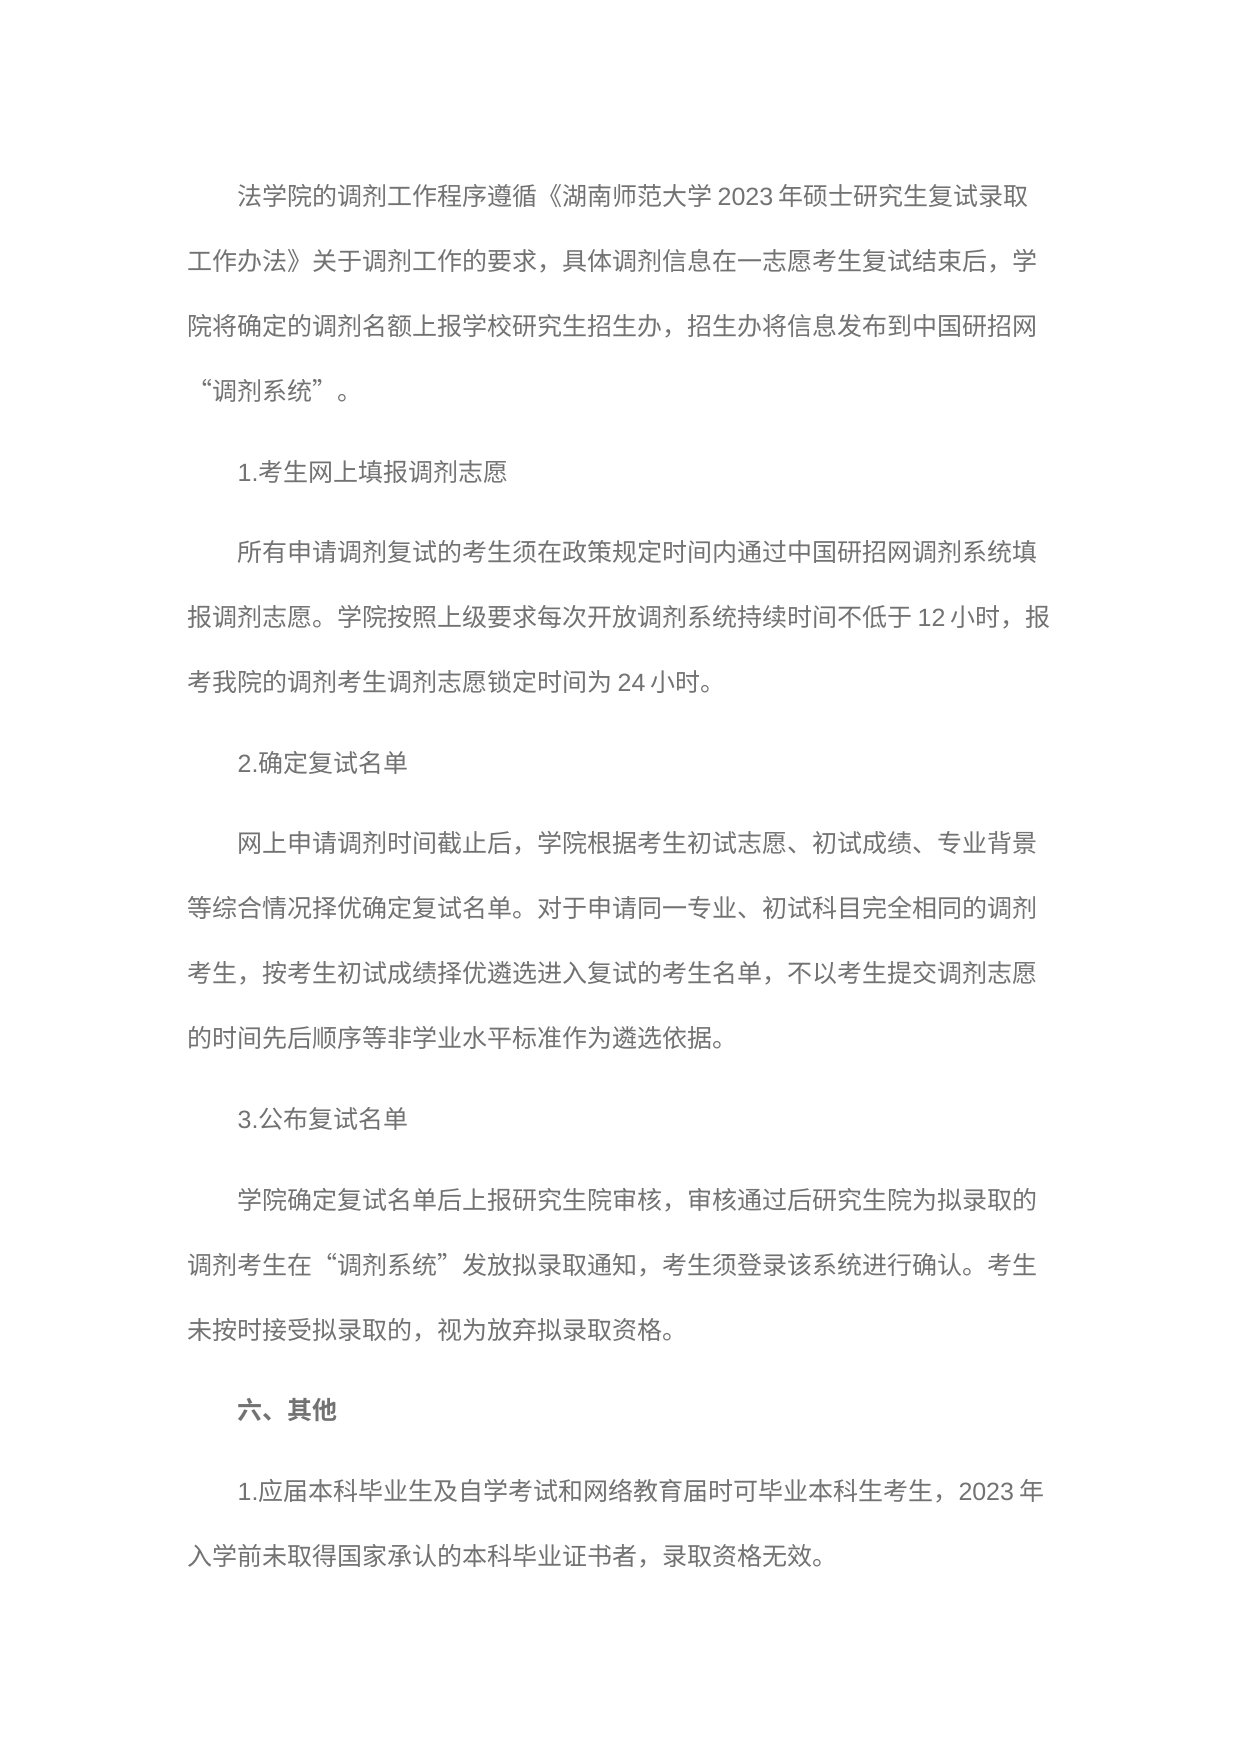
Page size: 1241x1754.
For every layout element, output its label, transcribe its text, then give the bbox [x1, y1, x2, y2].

text 法学院的调剂工作程序遵循《湖南师范大学2023年硕士研究生复试录取工作办法》关于调剂工作的要求，具体调剂信息在一志愿考生复试结束后，学院将确定的调剂名额上报学校研究生招生办，招生办将信息发布到中国研招网“调剂系统”。 [187, 162, 1053, 422]
text 1.考生网上填报调剂志愿 [187, 438, 1053, 503]
text 3.公布复试名单 [187, 1085, 1053, 1150]
text 网上申请调剂时间截止后，学院根据考生初试志愿、初试成绩、专业背景等综合情况择优确定复试名单。对于申请同一专业、初试科目完全相同的调剂考生，按考生初试成绩择优遴选进入复试的考生名单，不以考生提交调剂志愿的时间先后顺序等非学业水平标准作为遴选依据。 [187, 809, 1053, 1069]
text 1.应届本科毕业生及自学考试和网络教育届时可毕业本科生考生，2023年入学前未取得国家承认的本科毕业证书者，录取资格无效。 [187, 1457, 1053, 1587]
text 所有申请调剂复试的考生须在政策规定时间内通过中国研招网调剂系统填报调剂志愿。学院按照上级要求每次开放调剂系统持续时间不低于12小时，报考我院的调剂考生调剂志愿锁定时间为24小时。 [187, 518, 1053, 713]
text 六、其他 [187, 1376, 1053, 1441]
text 2.确定复试名单 [187, 729, 1053, 794]
text 学院确定复试名单后上报研究生院审核，审核通过后研究生院为拟录取的调剂考生在“调剂系统”发放拟录取通知，考生须登录该系统进行确认。考生未按时接受拟录取的，视为放弃拟录取资格。 [187, 1166, 1053, 1361]
